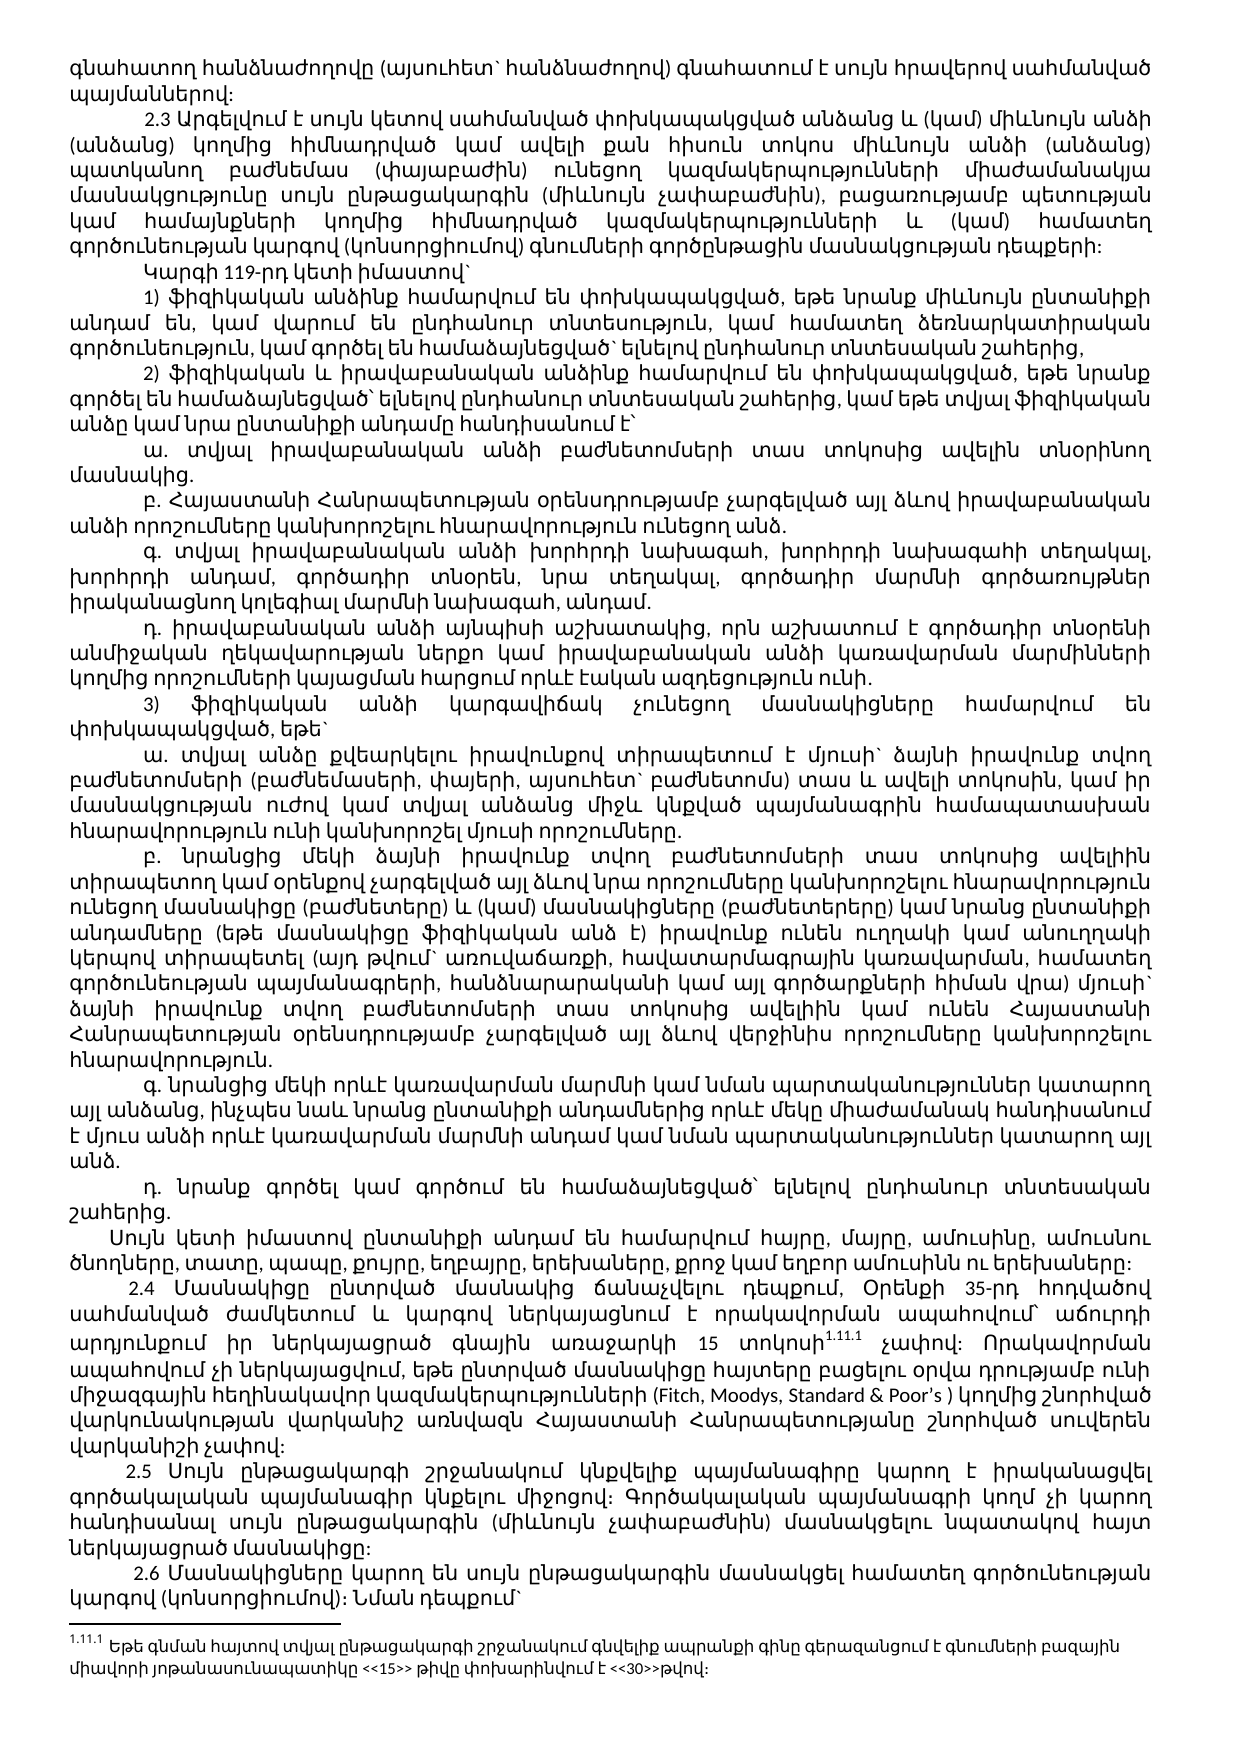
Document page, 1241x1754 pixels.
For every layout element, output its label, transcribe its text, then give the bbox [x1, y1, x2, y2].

text Կարգի 119-րդ կետի իմաստով` [69, 259, 1152, 284]
text 3) ֆիզիկական անձի կարգավիճակ չունեցող մասնակիցները համարվում են փոխկապակցված, եթե` [69, 691, 1152, 742]
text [69, 56, 1152, 106]
text բ. նրանցից մեկի ձայնի իրավունք տվող բաժնետոմսերի տաս տոկոսից ավելիին տիրապետող կամ օրենքով չարգելված այլ ձևով նրա որոշումները կանխորոշելու հնարավորություն ունեցող մասնակիցը (բաժնետերը) և (կամ) մասնակիցները (բաժնետերերը) կամ նրանց ընտանիքի անդամները (եթե մասնակիցը ֆիզիկական անձ է) իրավունք ունեն ուղղակի կամ անուղղակի կերպով տիրապետել (այդ թվում` առուվաճառքի, հավատարմագրային կառավարման, համատեղ գործունեության պայմանագրերի, հանձնարարականի կամ այլ գործարքների հիման վրա) մյուսի` ձայնի իրավունք տվող բաժնետոմսերի տաս տոկոսից ավելիին կամ ունեն Հայաստանի Հանրապետության օրենսդրությամբ չարգելված այլ ձևով վերջինիս որոշումները կանխորոշելու հնարավորություն. [69, 843, 1152, 1072]
text 2.4 Մասնակիցը ընտրված մասնակից ճանաչվելու դեպքում, Օրենքի 35-րդ հոդվածով սահմանված ժամկետում և կարգով ներկայացնում է որակավորման ապահովում՝ աճուրդի արդյունքում իր ներկայացրած գնային առաջարկի 15 տոկոսի1.1 չափով: Որակավորման ապահովում չի ներկայացվում, եթե ընտրված մասնակիցը հայտերը բացելու օրվա դրությամբ ունի միջազգային հեղինակավոր կազմակերպությունների (Fitch, Moodys, Standard & Poor’s ) կողմից շնորհված վարկունակության վարկանիշ առնվազն Հայաստանի Հանրապետությանը շնորհված սուվերեն վարկանիշի չափով: [69, 1276, 1152, 1458]
text դ. իրավաբանական անձի այնպիսի աշխատակից, որն աշխատում է գործադիր տնօրենի անմիջական ղեկավարության ներքո կամ իրավաբանական անձի կառավարման մարմինների կողմից որոշումների կայացման հարցում որևէ էական ազդեցություն ունի. [69, 615, 1152, 691]
text 1) ֆիզիկական անձինք համարվում են փոխկապակցված, եթե նրանք միևնույն ընտանիքի անդամ են, կամ վարում են ընդհանուր տնտեսություն, կամ համատեղ ձեռնարկատիրական գործունեություն, կամ գործել են համաձայնեցված` ելնելով ընդհանուր տնտեսական շահերից, [69, 284, 1152, 361]
text 2.3 Արգելվում է սույն կետով սահմանված փոխկապակցված անձանց և (կամ) միևնույն անձի (անձանց) կողմից հիմնադրված կամ ավելի քան հիսուն տոկոս միևնույն անձի (անձանց) պատկանող բաժնեմաս (փայաբաժին) ունեցող կազմակերպությունների միաժամանակյա մասնակցությունը սույն ընթացակարգին (միևնույն չափաբաժնին), բացառությամբ պետության կամ համայնքների կողմից հիմնադրված կազմակերպությունների և (կամ) համատեղ գործունեության կարգով (կոնսորցիումով) գնումների գործընթացին մասնակցության դեպքերի: [69, 106, 1152, 259]
text 2.6 Մասնակիցները կարող են սույն ընթացակարգին մասնակցել համատեղ գործունեության կարգով (կոնսորցիումով)։ Նման դեպքում` [69, 1560, 1152, 1611]
text դ. նրանք գործել կամ գործում են համաձայնեցված՝ ելնելով ընդհանուր տնտեսական շահերից. [69, 1174, 1152, 1225]
text գ. նրանցից մեկի որևէ կառավարման մարմնի կամ նման պարտականություններ կատարող այլ անձանց, ինչպես նաև նրանց ընտանիքի անդամներից որևէ մեկը միաժամանակ հանդիսանում է մյուս անձի որևէ կառավարման մարմնի անդամ կամ նման պարտականություններ կատարող այլ անձ. [69, 1072, 1152, 1174]
text 2.5 Սույն ընթացակարգի շրջանակում կնքվելիք պայմանագիրը կարող է իրականացվել գործակալական պայմանագիր կնքելու միջոցով։ Գործակալական պայմանագրի կողմ չի կարող հանդիսանալ սույն ընթացակարգին (միևնույն չափաբաժնին) մասնակցելու նպատակով հայտ ներկայացրած մասնակիցը: [69, 1458, 1152, 1560]
text 2) ֆիզիկական և իրավաբանական անձինք համարվում են փոխկապակցված, եթե նրանք գործել են համաձայնեցված՝ ելնելով ընդհանուր տնտեսական շահերից, կամ եթե տվյալ ֆիզիկական անձը կամ նրա ընտանիքի անդամը հանդիսանում է՝ [69, 361, 1152, 437]
text Սույն կետի իմաստով ընտանիքի անդամ են համարվում հայրը, մայրը, ամուսինը, ամուսնու ծնողները, տատը, պապը, քույրը, եղբայրը, երեխաները, քրոջ կամ եղբոր ամուսինն ու երեխաները: [69, 1225, 1152, 1276]
text ա. տվյալ իրավաբանական անձի բաժնետոմսերի տաս տոկոսից ավելին տնօրինող մասնակից. [69, 437, 1152, 488]
text բ. Հայաստանի Հանրապետության օրենսդրությամբ չարգելված այլ ձևով իրավաբանական անձի որոշումները կանխորոշելու հնարավորություն ունեցող անձ. [69, 488, 1152, 538]
text ա. տվյալ անձը քվեարկելու իրավունքով տիրապետում է մյուսի` ձայնի իրավունք տվող բաժնետոմսերի (բաժնեմասերի, փայերի, այսուհետ` բաժնետոմս) տաս և ավելի տոկոսին, կամ իր մասնակցության ուժով կամ տվյալ անձանց միջև կնքված պայմանագրին համապատասխան հնարավորություն ունի կանխորոշել մյուսի որոշումները. [69, 742, 1152, 843]
text գ. տվյալ իրավաբանական անձի խորհրդի նախագահ, խորհրդի նախագահի տեղակալ, խորհրդի անդամ, գործադիր տնօրեն, նրա տեղակալ, գործադիր մարմնի գործառույթներ իրականացնող կոլեգիալ մարմնի նախագահ, անդամ. [69, 538, 1152, 615]
